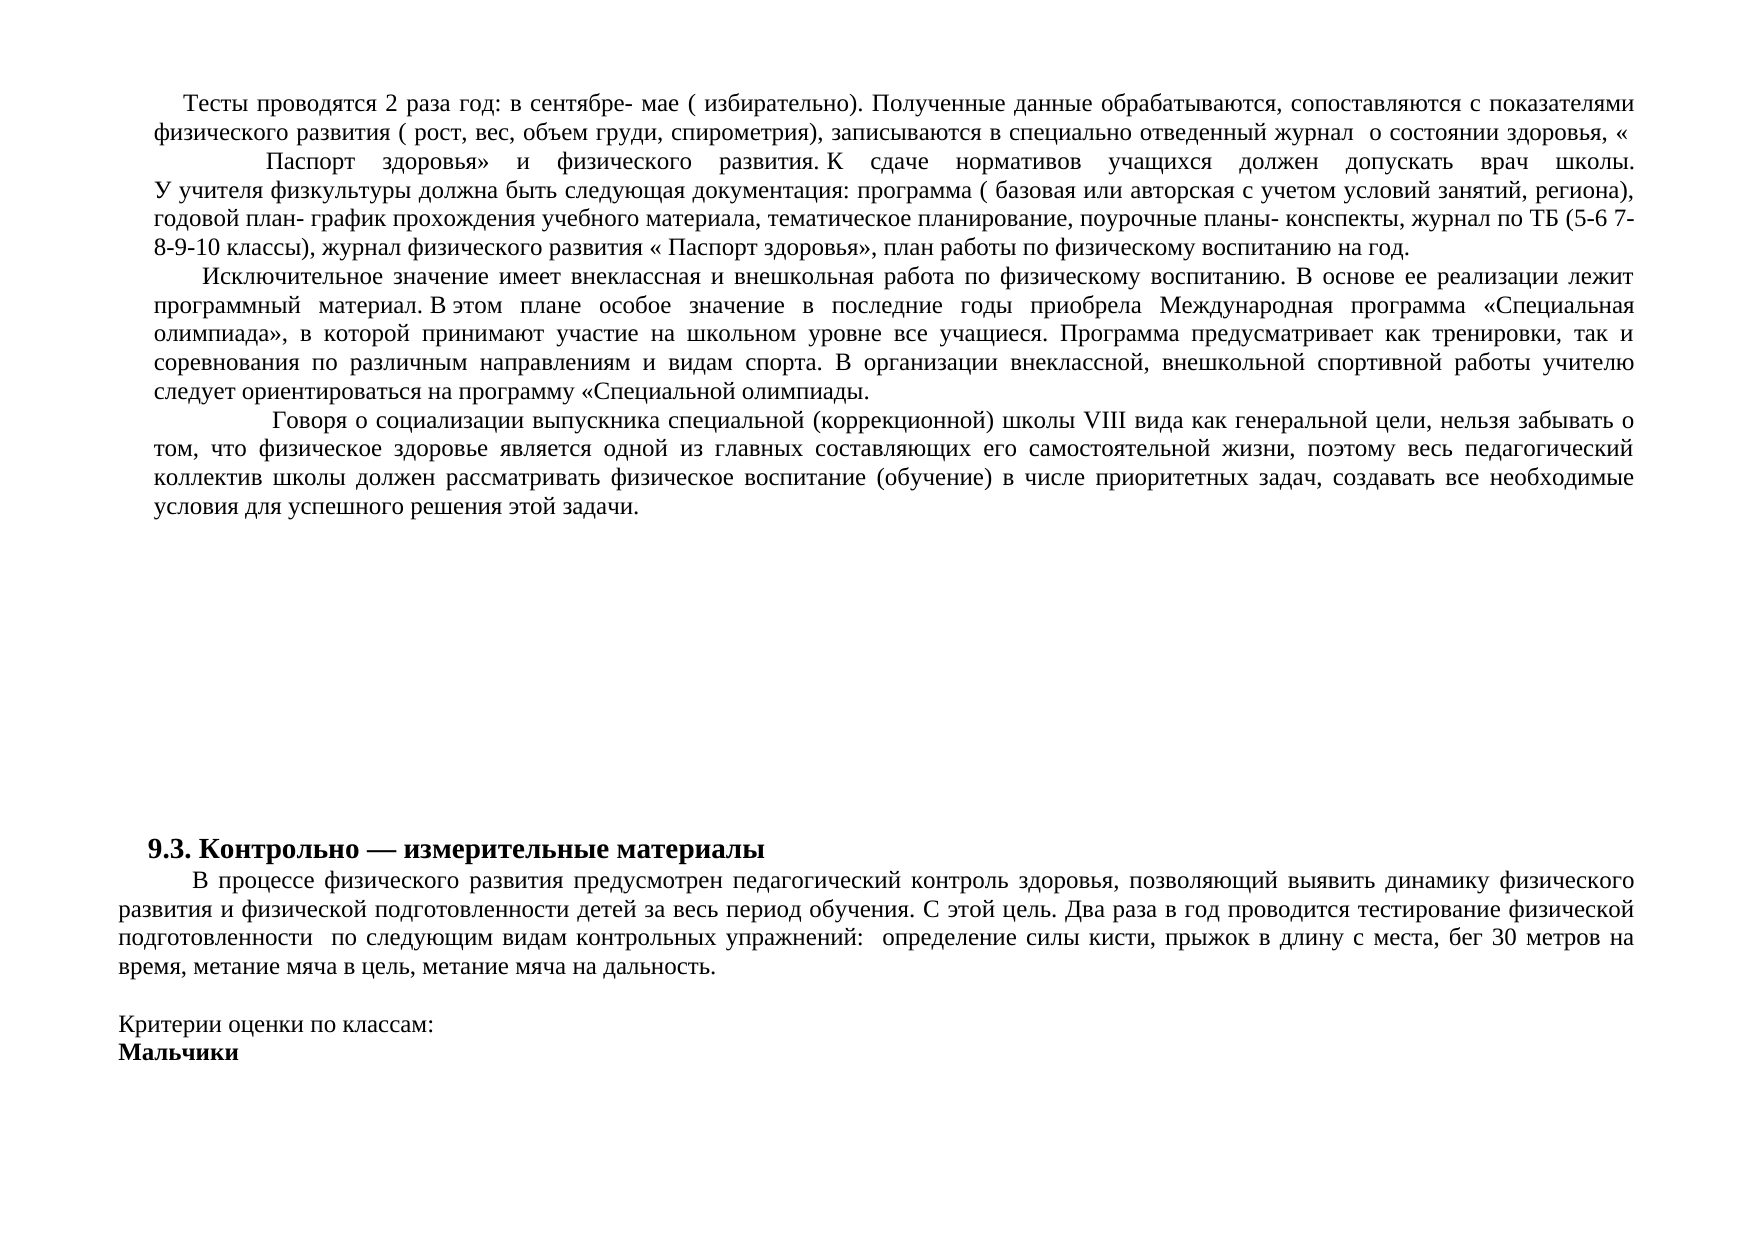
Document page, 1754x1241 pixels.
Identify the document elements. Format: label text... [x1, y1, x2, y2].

text Мальчики [118, 1037, 1636, 1066]
text Тесты проводятся 2 раза год: в сентябре- мае ( избирательно). Полученные данные обрабатываются, сопоставляются с показателями физического развития ( рост, вес, объем груди, спирометрия), записываются в специально отведенный журнал о состоянии здоровья, « Паспорт здоровья» и физического развития. К сдаче нормативов учащихся должен допускать врач школы. У учителя физкультуры должна быть следующая документация: программа ( базовая или авторская с учетом условий занятий, региона), годовой план- график прохождения учебного материала, тематическое планирование, поурочные планы- конспекты, журнал по ТБ (5-6 7-8-9-10 классы), журнал физического развития « Паспорт здоровья», план работы по физическому воспитанию на год. [153, 88, 1636, 261]
text Говоря о социализации выпускника специальной (коррекционной) школы VIII вида как генеральной цели, нельзя забывать о том, что физическое здоровье является одной из главных составляющих его самостоятельной жизни, поэтому весь педагогический коллектив школы должен рассматривать физическое воспитание (обучение) в числе приоритетных задач, создавать все необходимые условия для успешного решения этой задачи. [153, 405, 1636, 520]
text В процессе физического развития предусмотрен педагогический контроль здоровья, позволяющий выявить динамику физического развития и физической подготовленности детей за весь период обучения. С этой цель. Два раза в год проводится тестирование физической подготовленности по следующим видам контрольных упражнений: определение силы кисти, прыжок в длину с места, бег 30 метров на время, метание мяча в цель, метание мяча на дальность. [118, 865, 1636, 980]
text 9.3. Контрольно — измерительные материалы [118, 831, 1636, 865]
text Критерии оценки по классам: [118, 1009, 1636, 1037]
text Исключительное значение имеет внеклассная и внешкольная работа по физическому воспитанию. В основе ее реализации лежит программный материал. В этом плане особое значение в последние годы приобрела Международная программа «Специальная олимпиада», в которой принимают участие на школьном уровне все учащиеся. Программа предусматривает как тренировки, так и соревнования по различным направлениям и видам спорта. В организации внеклассной, внешкольной спортивной работы учителю следует ориентироваться на программу «Специальной олимпиады. [153, 261, 1636, 405]
